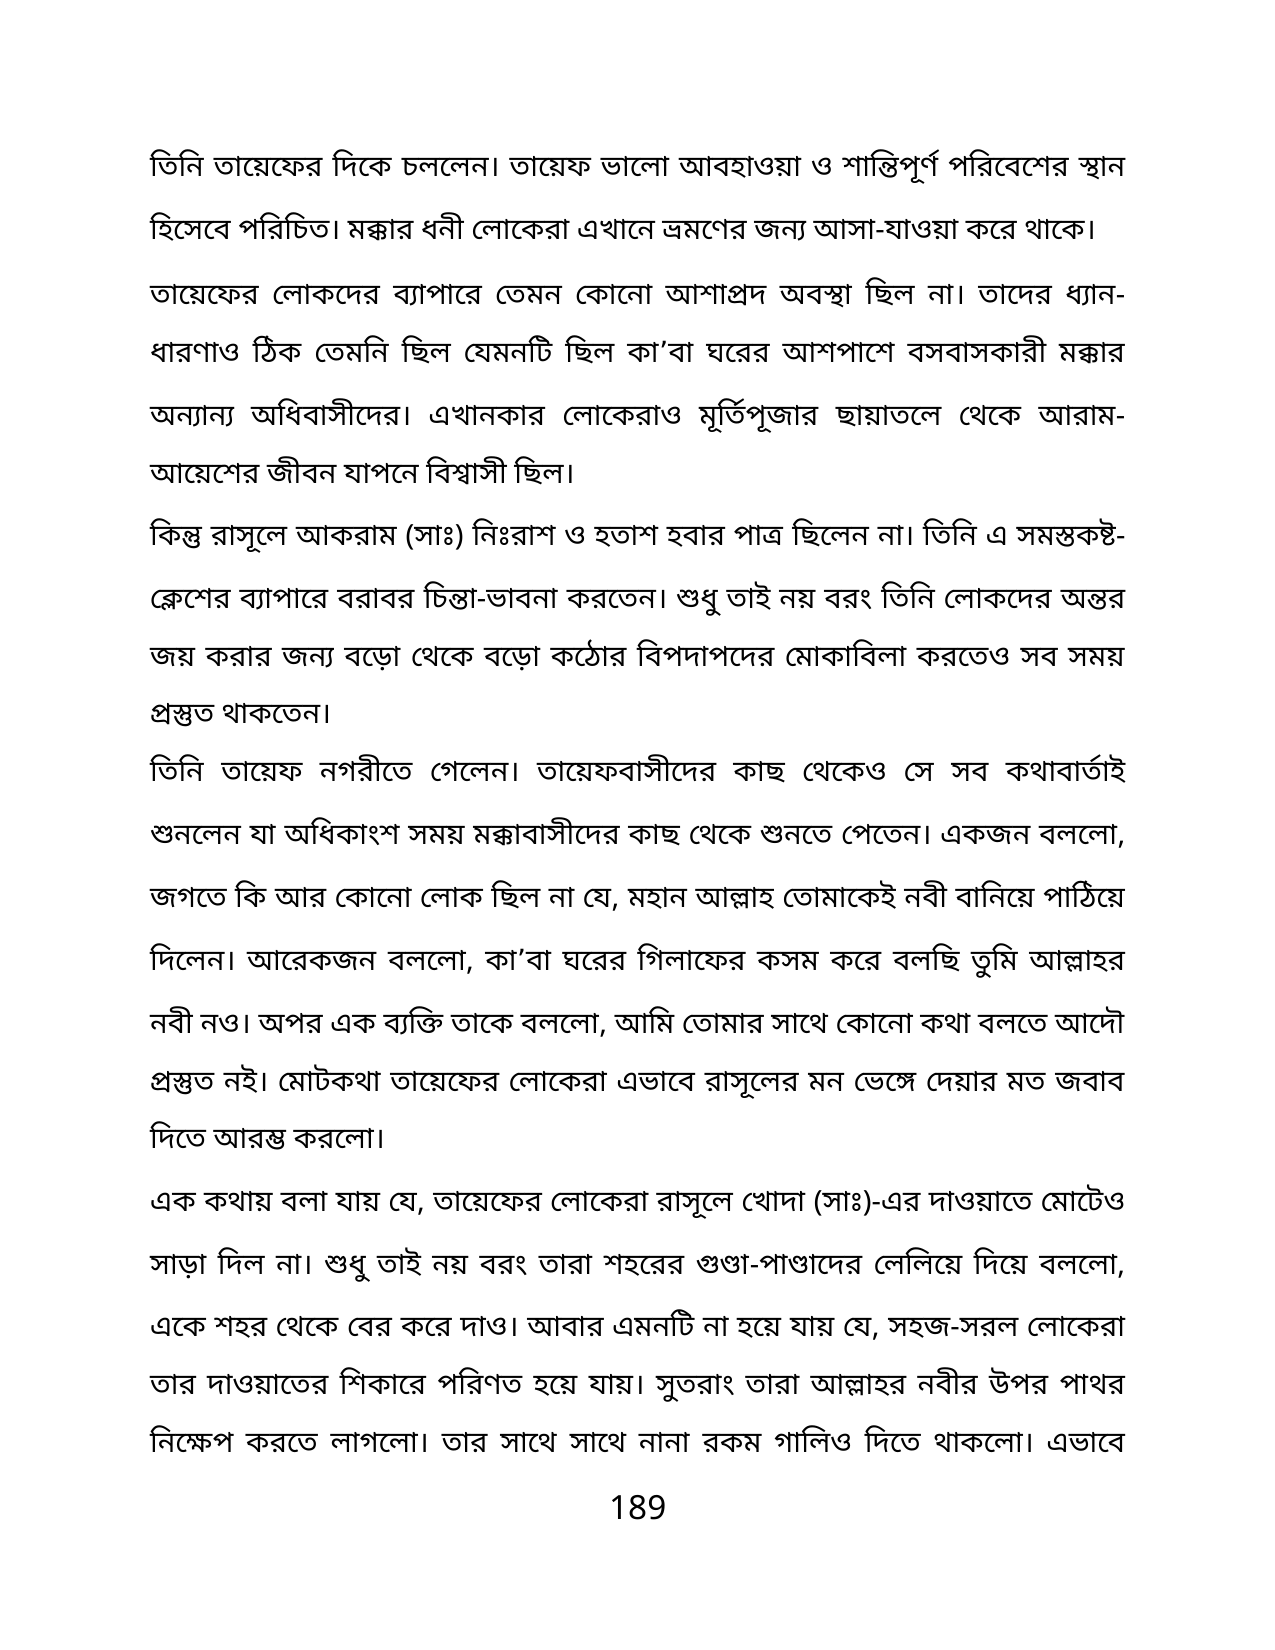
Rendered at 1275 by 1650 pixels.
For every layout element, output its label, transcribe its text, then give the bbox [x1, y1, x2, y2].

text তায়েফের লোকদের ব্যাপারে তেমন কোনো আশাপ্রদ অবস্থা ছিল না। তাদের ধ্যান-ধারণাও ঠিক তেমনি ছিল যেমনটি ছিল কা’বা ঘরের আশপাশে বসবাসকারী মক্কার অন্যান্য অধিবাসীদের। এখানকার লোকেরাও মূর্তিপূজার ছায়াতলে থেকে আরাম-আয়েশের জীবন যাপনে বিশ্বাসী ছিল। [150, 273, 1125, 495]
text কিন্তু রাসূলে আকরাম (সাঃ) নিঃরাশ ও হতাশ হবার পাত্র ছিলেন না। তিনি এ সমস্তকষ্ট-ক্লেশের ব্যাপারে বরাবর চিন্তা-ভাবনা করতেন। শুধু তাই নয় বরং তিনি লোকদের অন্তর জয় করার জন্য বড়ো থেকে বড়ো কঠোর বিপদাপদের মোকাবিলা করতেও সব সময় প্রস্তুত থাকতেন। [150, 514, 1125, 736]
text তিনি তায়েফ নগরীতে গেলেন। তায়েফবাসীদের কাছ থেকেও সে সব কথাবার্তাই শুনলেন যা অধিকাংশ সময় মক্কাবাসীদের কাছ থেকে শুনতে পেতেন। একজন বললো, জগতে কি আর কোনো লোক ছিল না যে, মহান আল্লাহ তোমাকেই নবী বানিয়ে পাঠিয়ে দিলেন। আরেকজন বললো, কা’বা ঘরের গিলাফের কসম করে বলছি তুমি আল্লাহর নবী নও। অপর এক ব্যক্তি তাকে বললো, আমি তোমার সাথে কোনো কথা বলতে আদৌ প্রস্তুত নই। মোটকথা তায়েফের লোকেরা এভাবে রাসূলের মন ভেঙ্গে দেয়ার মত জবাব দিতে আরম্ভ করলো। [150, 755, 1125, 1161]
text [150, 1180, 1125, 1464]
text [150, 150, 1125, 251]
